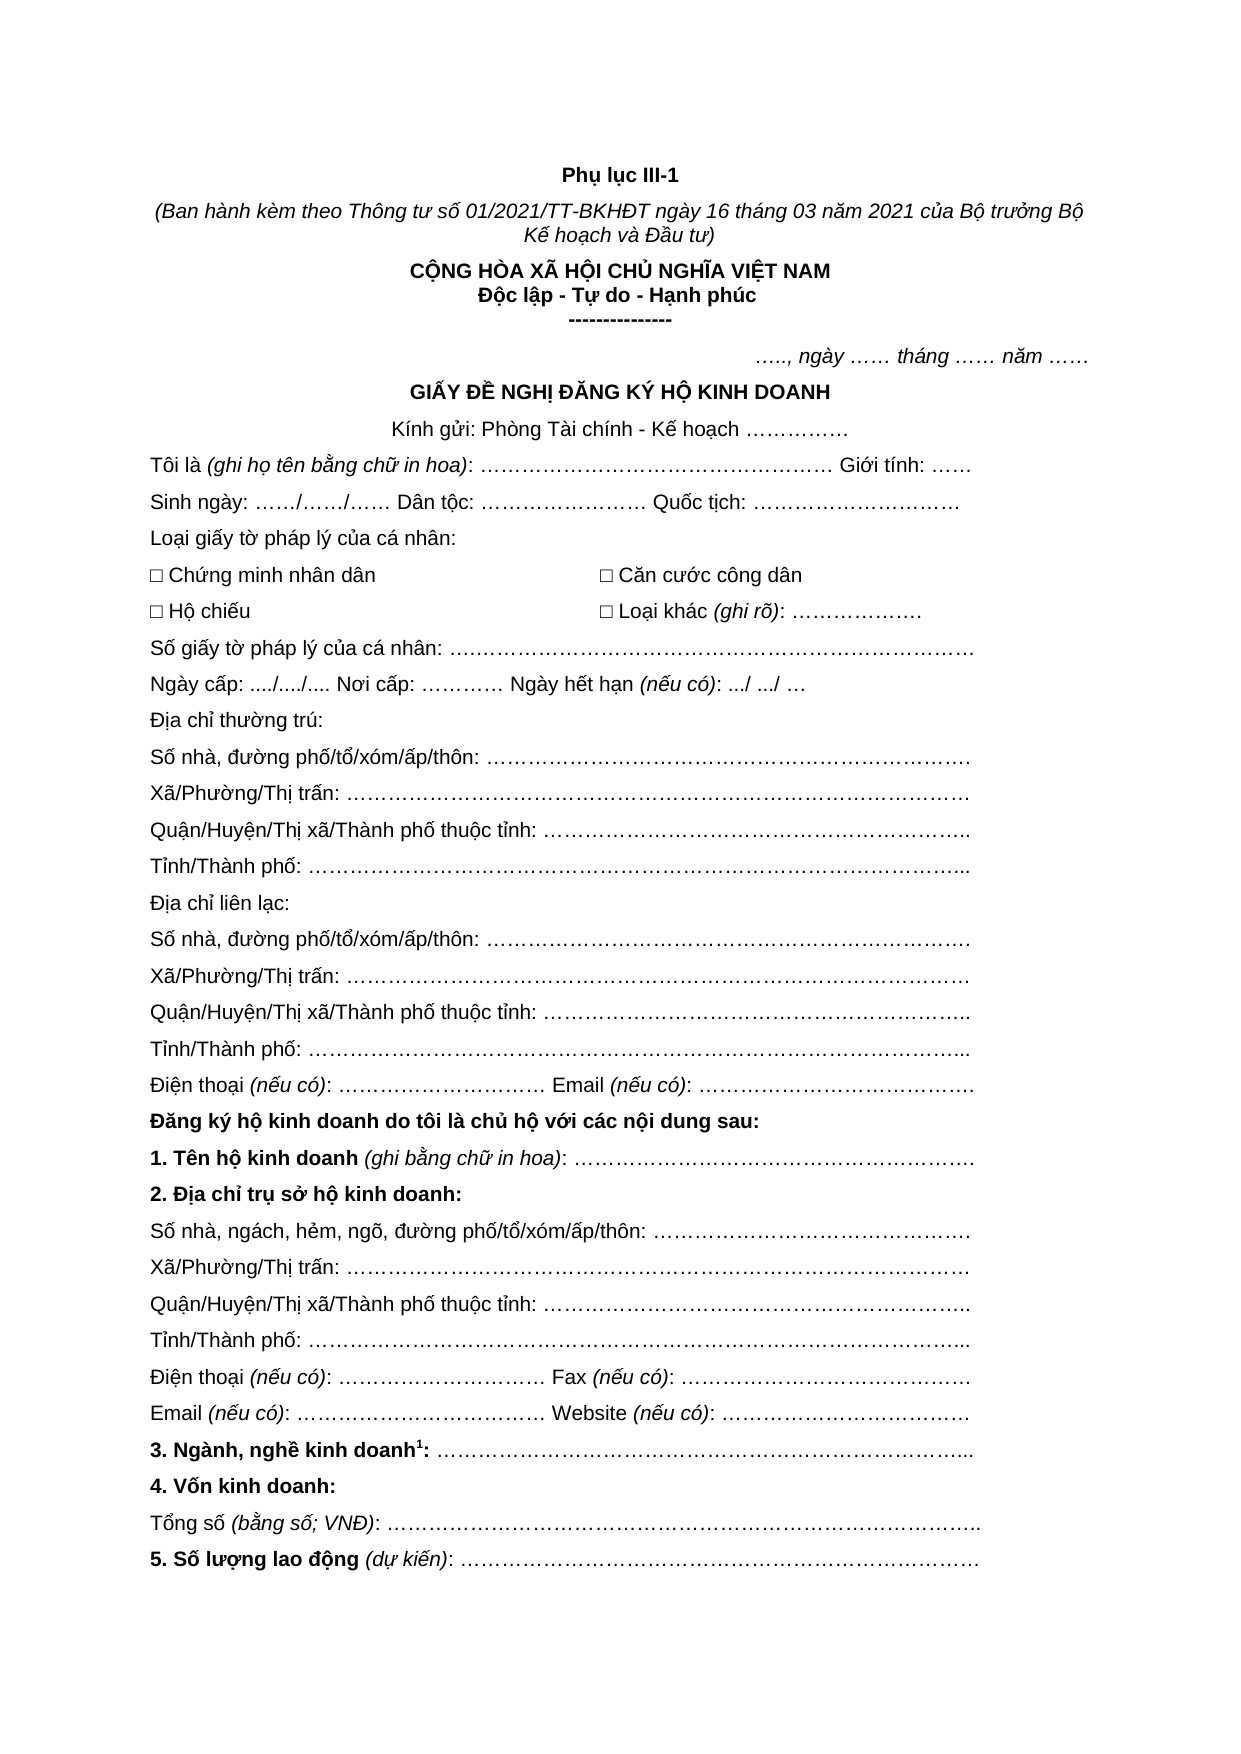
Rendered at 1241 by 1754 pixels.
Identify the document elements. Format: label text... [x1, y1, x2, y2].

text □ Hộ chiếu □ Loại khác (ghi rõ): ………………. [150, 599, 1090, 623]
text 1. Tên hộ kinh doanh (ghi bằng chữ in hoa): …………………………………………………. [150, 1146, 1090, 1170]
text (Ban hành kèm theo Thông tư số 01/2021/TT-BKHĐT ngày 16 tháng 03 năm 2021 của Bộ trưởng Bộ Kế hoạch và Đầu tư) [150, 199, 1090, 247]
text Xã/Phường/Thị trấn: ……………………………………………………………………………… [150, 781, 1090, 805]
text □ Chứng minh nhân dân □ Căn cước công dân [150, 562, 1090, 586]
text Xã/Phường/Thị trấn: ……………………………………………………………………………… [150, 963, 1090, 987]
text Loại giấy tờ pháp lý của cá nhân: [150, 526, 1090, 550]
text Số nhà, đường phố/tổ/xóm/ấp/thôn: ……………………………………………………………. [150, 745, 1090, 769]
text 3. Ngành, nghề kinh doanh1: …………………………………………………………………... [150, 1437, 1090, 1461]
text Tổng số (bằng số; VNĐ): ………………………………………………………………………….. [150, 1510, 1090, 1534]
text Địa chỉ liên lạc: [150, 891, 1090, 914]
text ….., ngày …… tháng …… năm …… [150, 344, 1090, 368]
text 5. Số lượng lao động (dự kiến): ………………………………………………………………… [150, 1547, 1090, 1571]
text GIẤY ĐỀ NGHỊ ĐĂNG KÝ HỘ KINH DOANH [150, 380, 1090, 404]
text 4. Vốn kinh doanh: [150, 1474, 1090, 1498]
text Số nhà, ngách, hẻm, ngõ, đường phố/tổ/xóm/ấp/thôn: ………………………………………. [150, 1219, 1090, 1243]
text Địa chỉ thường trú: [150, 708, 1090, 732]
text Tôi là (ghi họ tên bằng chữ in hoa): …………………………………………… Giới tính: …… [150, 453, 1090, 477]
text Quận/Huyện/Thị xã/Thành phố thuộc tỉnh: …………………………………………………….. [150, 1000, 1090, 1024]
text Email (nếu có): ……………………………… Website (nếu có): ……………………………… [150, 1401, 1090, 1425]
text Ngày cấp: ..../..../.... Nơi cấp: ………… Ngày hết hạn (nếu có): .../ .../ … [150, 672, 1090, 696]
text 2. Địa chỉ trụ sở hộ kinh doanh: [150, 1182, 1090, 1206]
text CỘNG HÒA XÃ HỘI CHỦ NGHĨA VIỆT NAM Độc lập - Tự do - Hạnh phúc --------------- [150, 259, 1090, 331]
text Quận/Huyện/Thị xã/Thành phố thuộc tỉnh: …………………………………………………….. [150, 818, 1090, 842]
text Điện thoại (nếu có): ………………………… Email (nếu có): …………………………………. [150, 1073, 1090, 1097]
text Tỉnh/Thành phố: …………………………………………………………………………………... [150, 1036, 1090, 1060]
text Tỉnh/Thành phố: …………………………………………………………………………………... [150, 1328, 1090, 1352]
text Xã/Phường/Thị trấn: ……………………………………………………………………………… [150, 1255, 1090, 1279]
text Quận/Huyện/Thị xã/Thành phố thuộc tỉnh: …………………………………………………….. [150, 1292, 1090, 1316]
text Số giấy tờ pháp lý của cá nhân: ….……………………………………………………………… [150, 635, 1090, 659]
text Đăng ký hộ kinh doanh do tôi là chủ hộ với các nội dung sau: [150, 1109, 1090, 1133]
text Số nhà, đường phố/tổ/xóm/ấp/thôn: ……………………………………………………………. [150, 927, 1090, 951]
text Kính gửi: Phòng Tài chính - Kế hoạch …………… [150, 417, 1090, 441]
text Phụ lục III-1 [150, 162, 1090, 186]
text Sinh ngày: ……/……/…… Dân tộc: …………………… Quốc tịch: ………………………… [150, 489, 1090, 513]
text Điện thoại (nếu có): ………………………… Fax (nếu có): …………………………………… [150, 1364, 1090, 1388]
text Tỉnh/Thành phố: …………………………………………………………………………………... [150, 854, 1090, 878]
